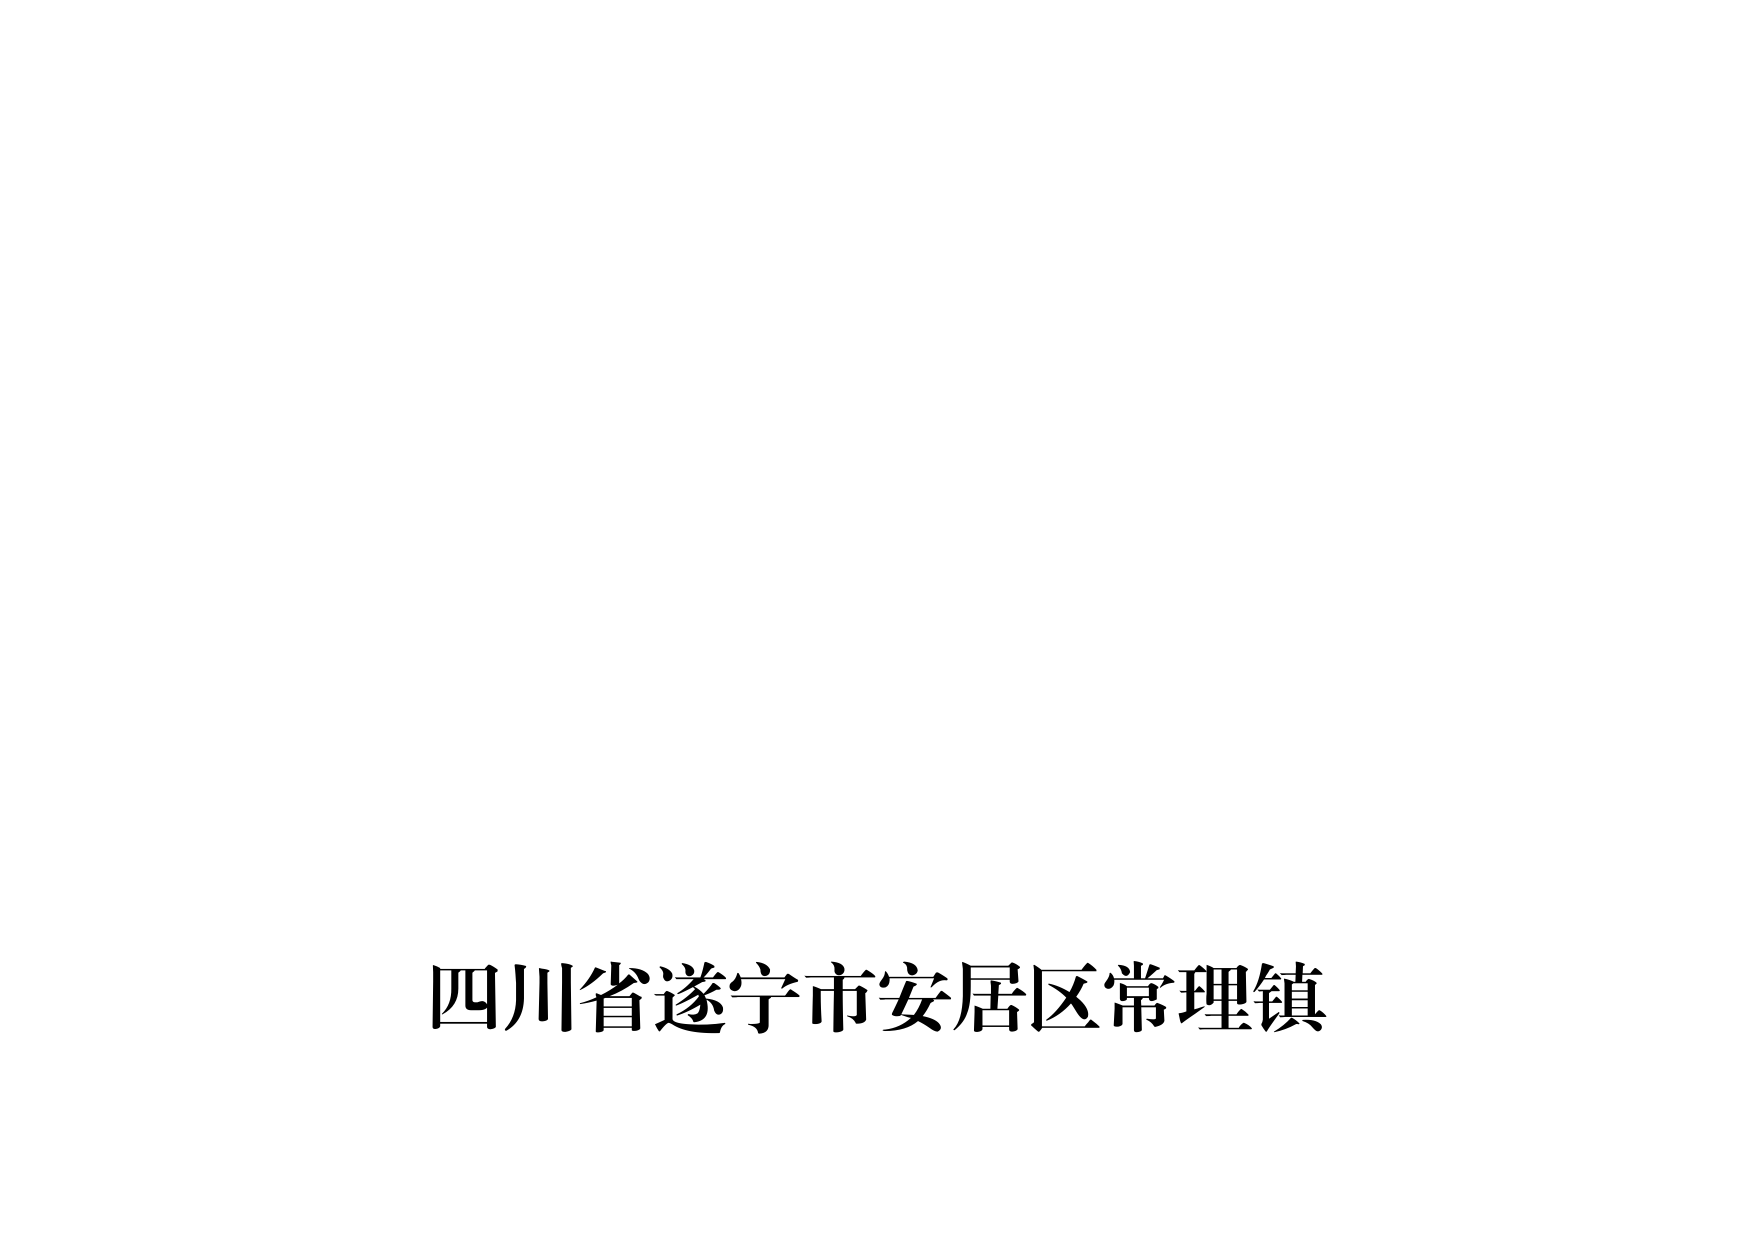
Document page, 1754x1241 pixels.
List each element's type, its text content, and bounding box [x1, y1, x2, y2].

text 四川省遂宁市安居区常理镇 [148, 951, 1606, 1051]
